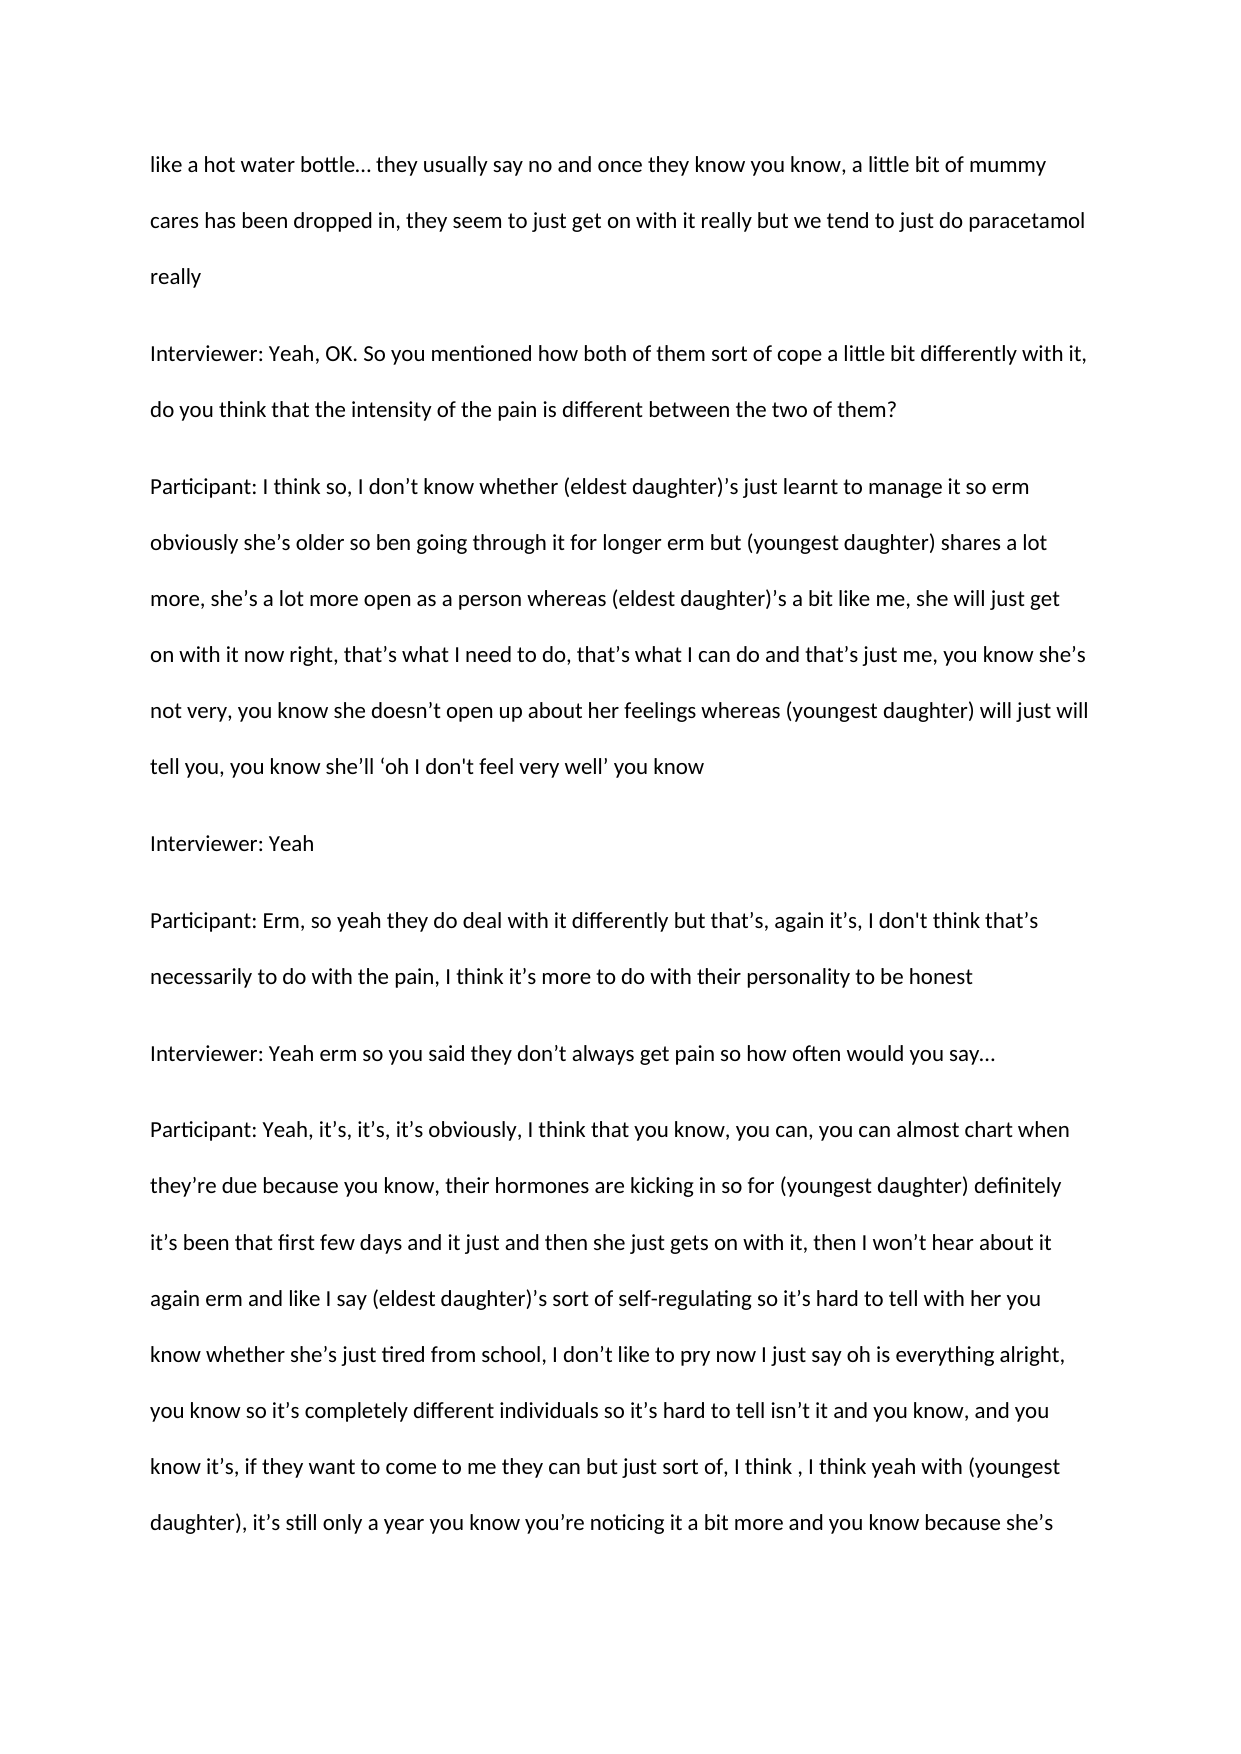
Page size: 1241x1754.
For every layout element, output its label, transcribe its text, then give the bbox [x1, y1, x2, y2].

text Interviewer: Yeah [150, 829, 1090, 857]
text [150, 1116, 1090, 1536]
text Participant: Erm, so yeah they do deal with it differently but that’s, again it’s, I don't think that’s necessarily to do with the pain, I think it’s more to do with their personality to be honest [150, 906, 1090, 990]
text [150, 150, 1090, 290]
text Interviewer: Yeah erm so you said they don’t always get pain so how often would you say… [150, 1039, 1090, 1067]
text Interviewer: Yeah, OK. So you mentioned how both of them sort of cope a little bit differently with it, do you think that the intensity of the pain is different between the two of them? [150, 339, 1090, 423]
text Participant: I think so, I don’t know whether (eldest daughter)’s just learnt to manage it so erm obviously she’s older so ben going through it for longer erm but (youngest daughter) shares a lot more, she’s a lot more open as a person whereas (eldest daughter)’s a bit like me, she will just get on with it now right, that’s what I need to do, that’s what I can do and that’s just me, you know she’s not very, you know she doesn’t open up about her feelings whereas (youngest daughter) will just will tell you, you know she’ll ‘oh I don't feel very well’ you know [150, 472, 1090, 780]
